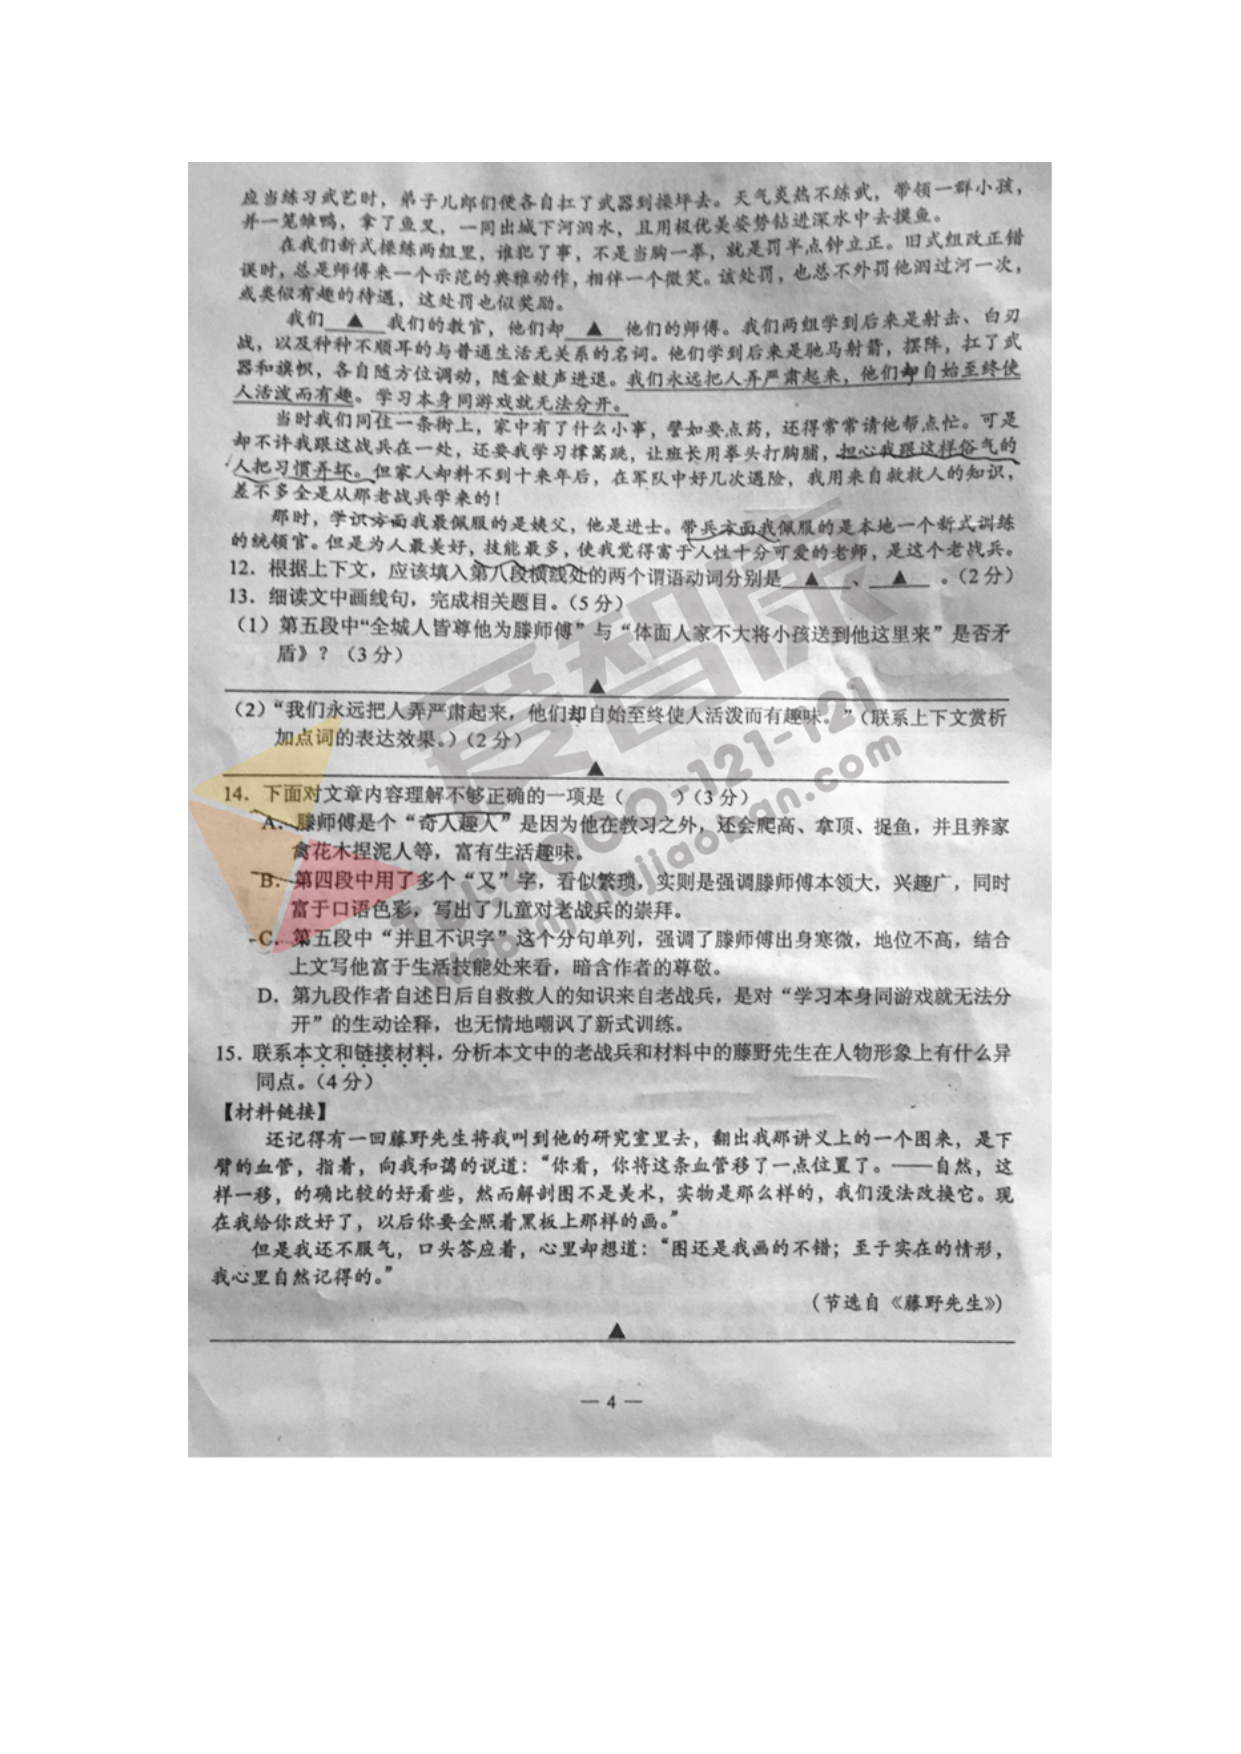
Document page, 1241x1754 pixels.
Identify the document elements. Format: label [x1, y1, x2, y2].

picture [188, 162, 1053, 1459]
